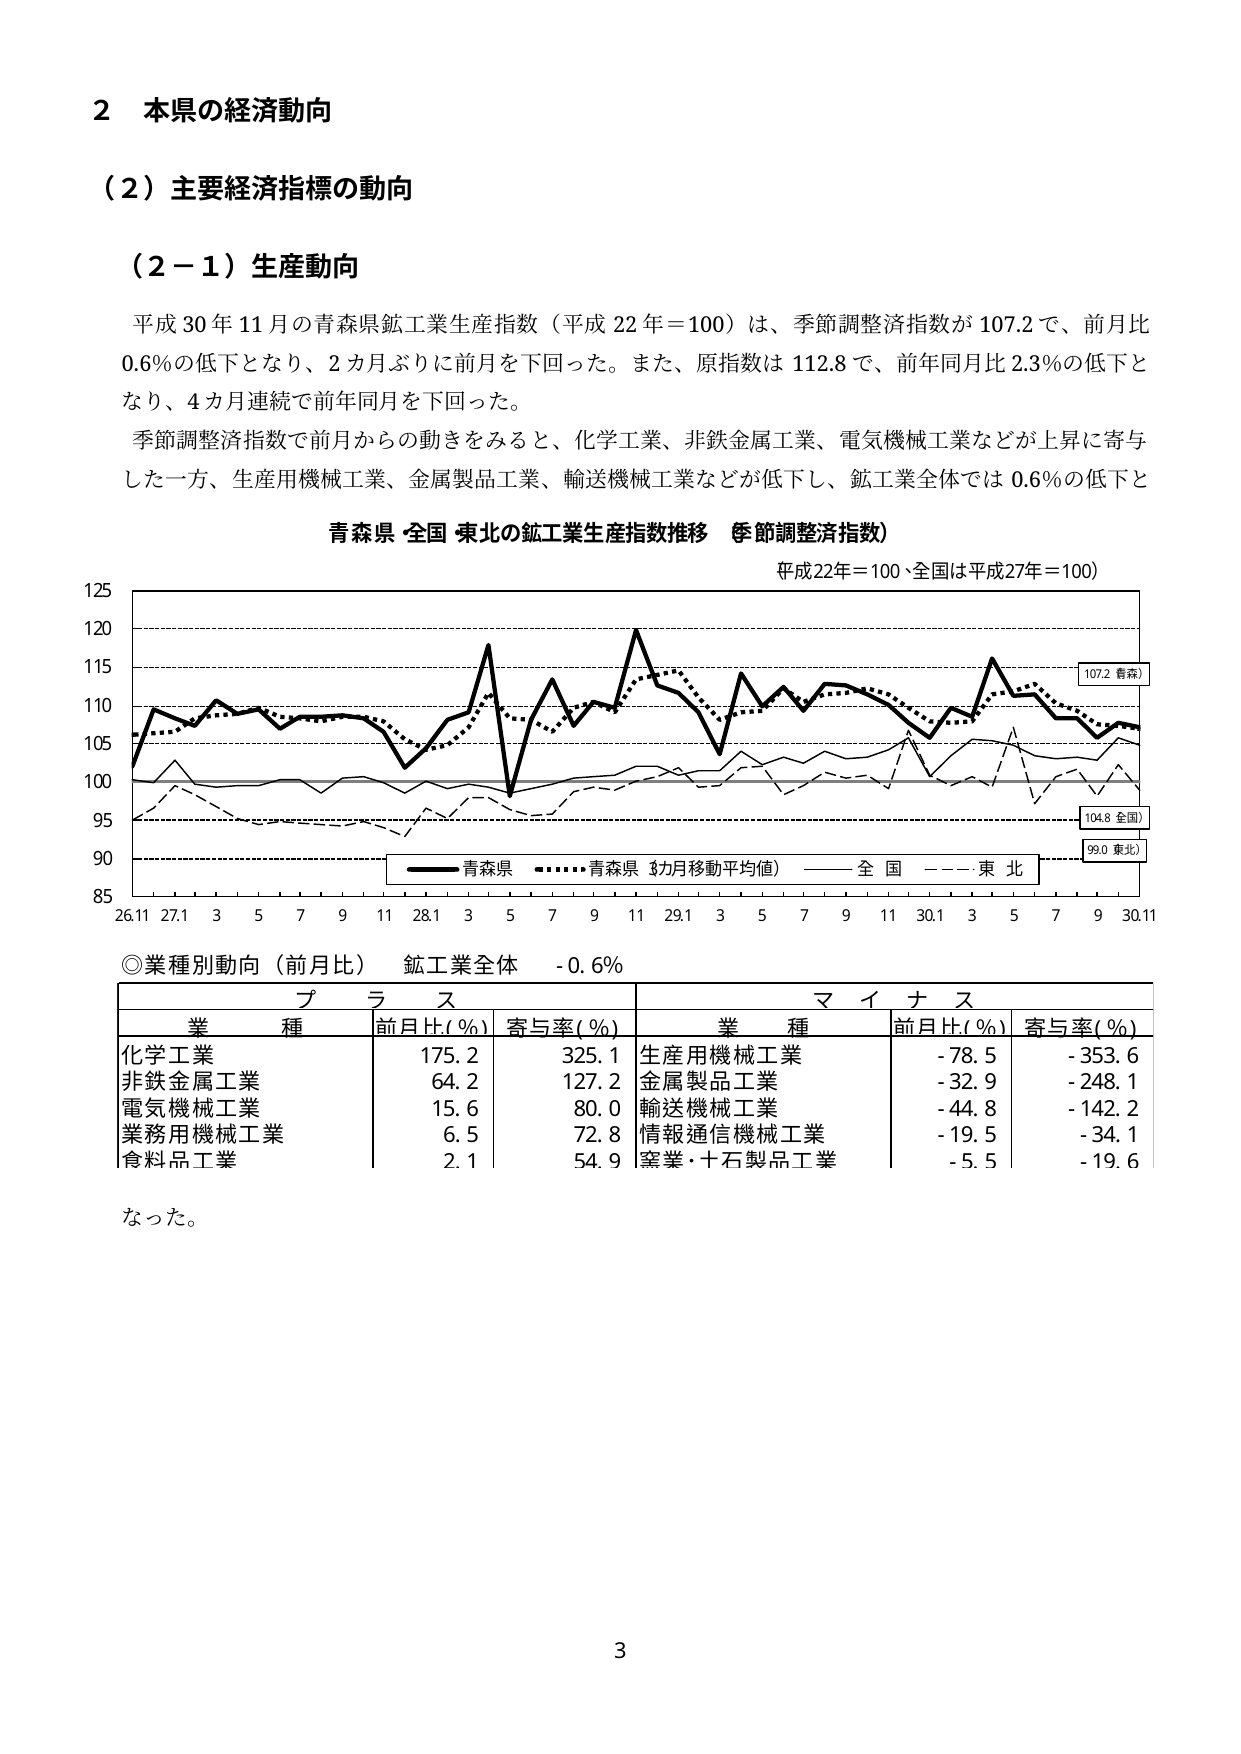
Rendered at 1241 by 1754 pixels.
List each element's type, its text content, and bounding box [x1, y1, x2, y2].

text 季節調整済指数で前月からの動きをみると、化学工業、非鉄金属工業、電気機械工業などが上昇に寄与した一方、生産用機械工業、金属製品工業、輸送機械工業などが低下し、鉱工業全体では0.6％の低下となった。 [121, 961, 1152, 982]
text ２ 本県の経済動向 [89, 70, 1152, 148]
text 季節調整済指数で前月からの動きをみると、化学工業、非鉄金属工業、電気機械工業などが上昇に寄与した一方、生産用機械工業、金属製品工業、輸送機械工業などが低下し、鉱工業全体では0.6％の低下となった。 [121, 984, 635, 1009]
text 季節調整済指数で前月からの動きをみると、化学工業、非鉄金属工業、電気機械工業などが上昇に寄与した一方、生産用機械工業、金属製品工業、輸送機械工業などが低下し、鉱工業全体では0.6％の低下となった。 [121, 420, 1152, 499]
text （２－１）生産動向 [89, 226, 1152, 303]
text （２）主要経済指標の動向 [89, 148, 1152, 226]
text 季節調整済指数で前月からの動きをみると、化学工業、非鉄金属工業、電気機械工業などが上昇に寄与した一方、生産用機械工業、金属製品工業、輸送機械工業などが低下し、鉱工業全体では0.6％の低下となった。 [121, 1037, 1152, 1236]
text 季節調整済指数で前月からの動きをみると、化学工業、非鉄金属工業、電気機械工業などが上昇に寄与した一方、生産用機械工業、金属製品工業、輸送機械工業などが低下し、鉱工業全体では0.6％の低下となった。 [637, 984, 1152, 1009]
text 平成30年11月の青森県鉱工業生産指数（平成22年＝100）は、季節調整済指数が107.2で、前月比 0.6％の低下となり、2カ月ぶりに前月を下回った。また、原指数は 112.8 で、前年同月比2.3％の低下となり、4カ月連続で前年同月を下回った。 [121, 303, 1152, 420]
